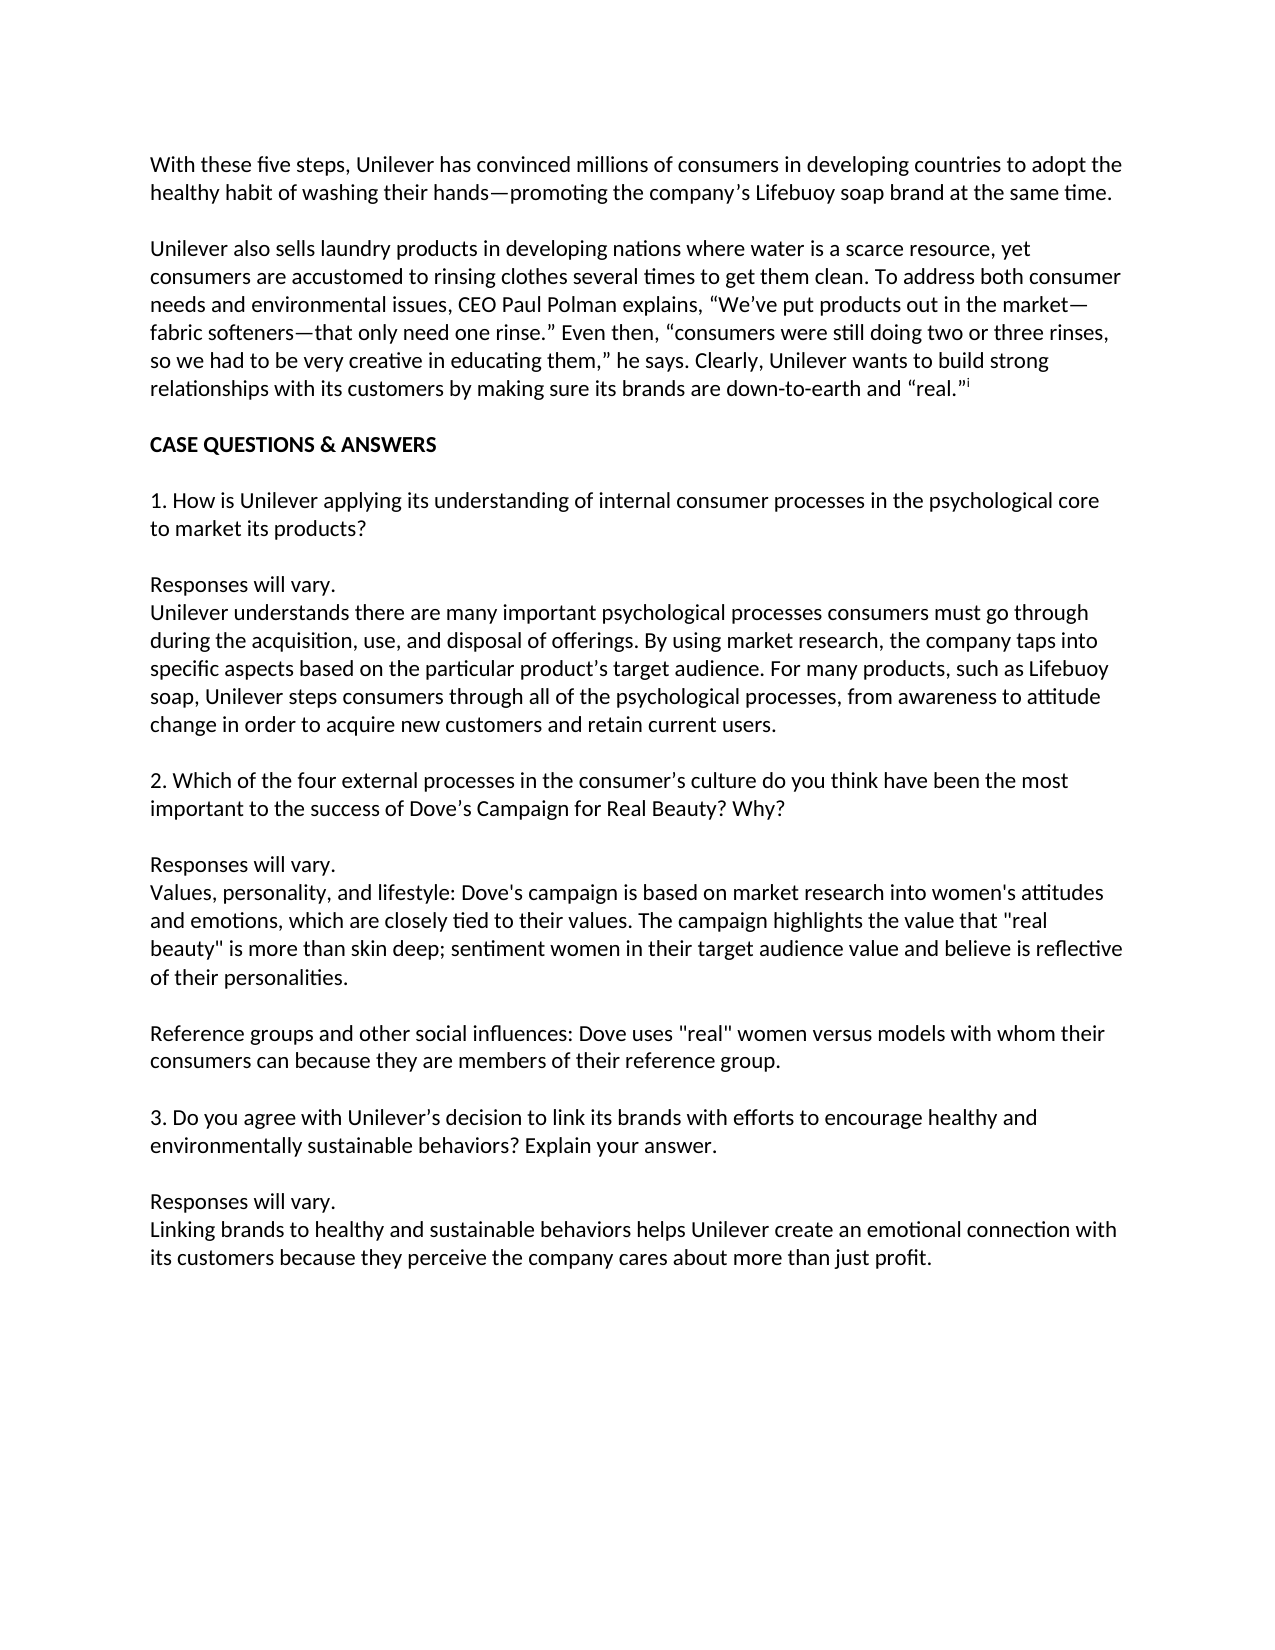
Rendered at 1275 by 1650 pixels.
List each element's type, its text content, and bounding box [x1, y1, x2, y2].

text Responses will vary. [150, 851, 1125, 878]
text 1. How is Unilever applying its understanding of internal consumer processes in the psychological core to market its products? [150, 486, 1125, 542]
text Responses will vary. [150, 1187, 1125, 1215]
text Unilever also sells laundry products in developing nations where water is a scarce resource, yet consumers are accustomed to rinsing clothes several times to get them clean. To address both consumer needs and environmental issues, CEO Paul Polman explains, “We’ve put products out in the market—fabric softeners—that only need one rinse.” Even then, “consumers were still doing two or three rinses, so we had to be very creative in educating them,” he says. Clearly, Unilever wants to build strong relationships with its customers by making sure its brands are down-to-earth and “real.” [150, 234, 1125, 402]
text 2. Which of the four external processes in the consumer’s culture do you think have been the most important to the success of Dove’s Campaign for Real Beauty? Why? [150, 766, 1125, 822]
text Unilever understands there are many important psychological processes consumers must go through during the acquisition, use, and disposal of offerings. By using market research, the company taps into specific aspects based on the particular product’s target audience. For many products, such as Lifebuoy soap, Unilever steps consumers through all of the psychological processes, from awareness to attitude change in order to acquire new customers and retain current users. [150, 598, 1125, 738]
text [150, 150, 1125, 206]
text CASE QUESTIONS & ANSWERS [150, 430, 1125, 458]
text 3. Do you agree with Unilever’s decision to link its brands with efforts to encourage healthy and environmentally sustainable behaviors? Explain your answer. [150, 1103, 1125, 1159]
text Values, personality, and lifestyle: Dove's campaign is based on market research into women's attitudes and emotions, which are closely tied to their values. The campaign highlights the value that "real beauty" is more than skin deep; sentiment women in their target audience value and believe is reflective of their personalities. [150, 878, 1125, 991]
text Linking brands to healthy and sustainable behaviors helps Unilever create an emotional connection with its customers because they perceive the company cares about more than just profit. [150, 1215, 1125, 1271]
text Responses will vary. [150, 570, 1125, 598]
text Reference groups and other social influences: Dove uses "real" women versus models with whom their consumers can because they are members of their reference group. [150, 1019, 1125, 1075]
